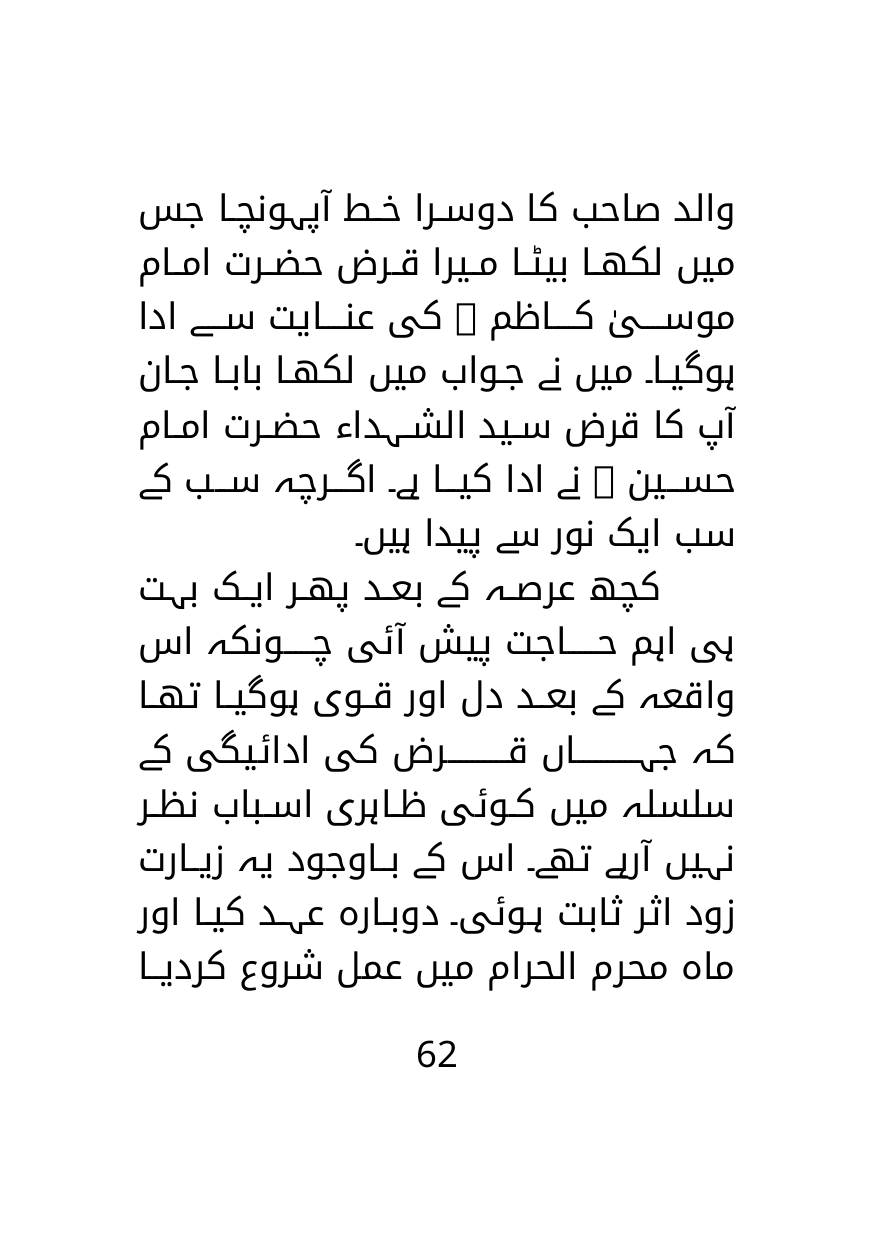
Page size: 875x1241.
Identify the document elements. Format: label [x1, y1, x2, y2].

text [138, 557, 736, 991]
text [138, 178, 736, 557]
